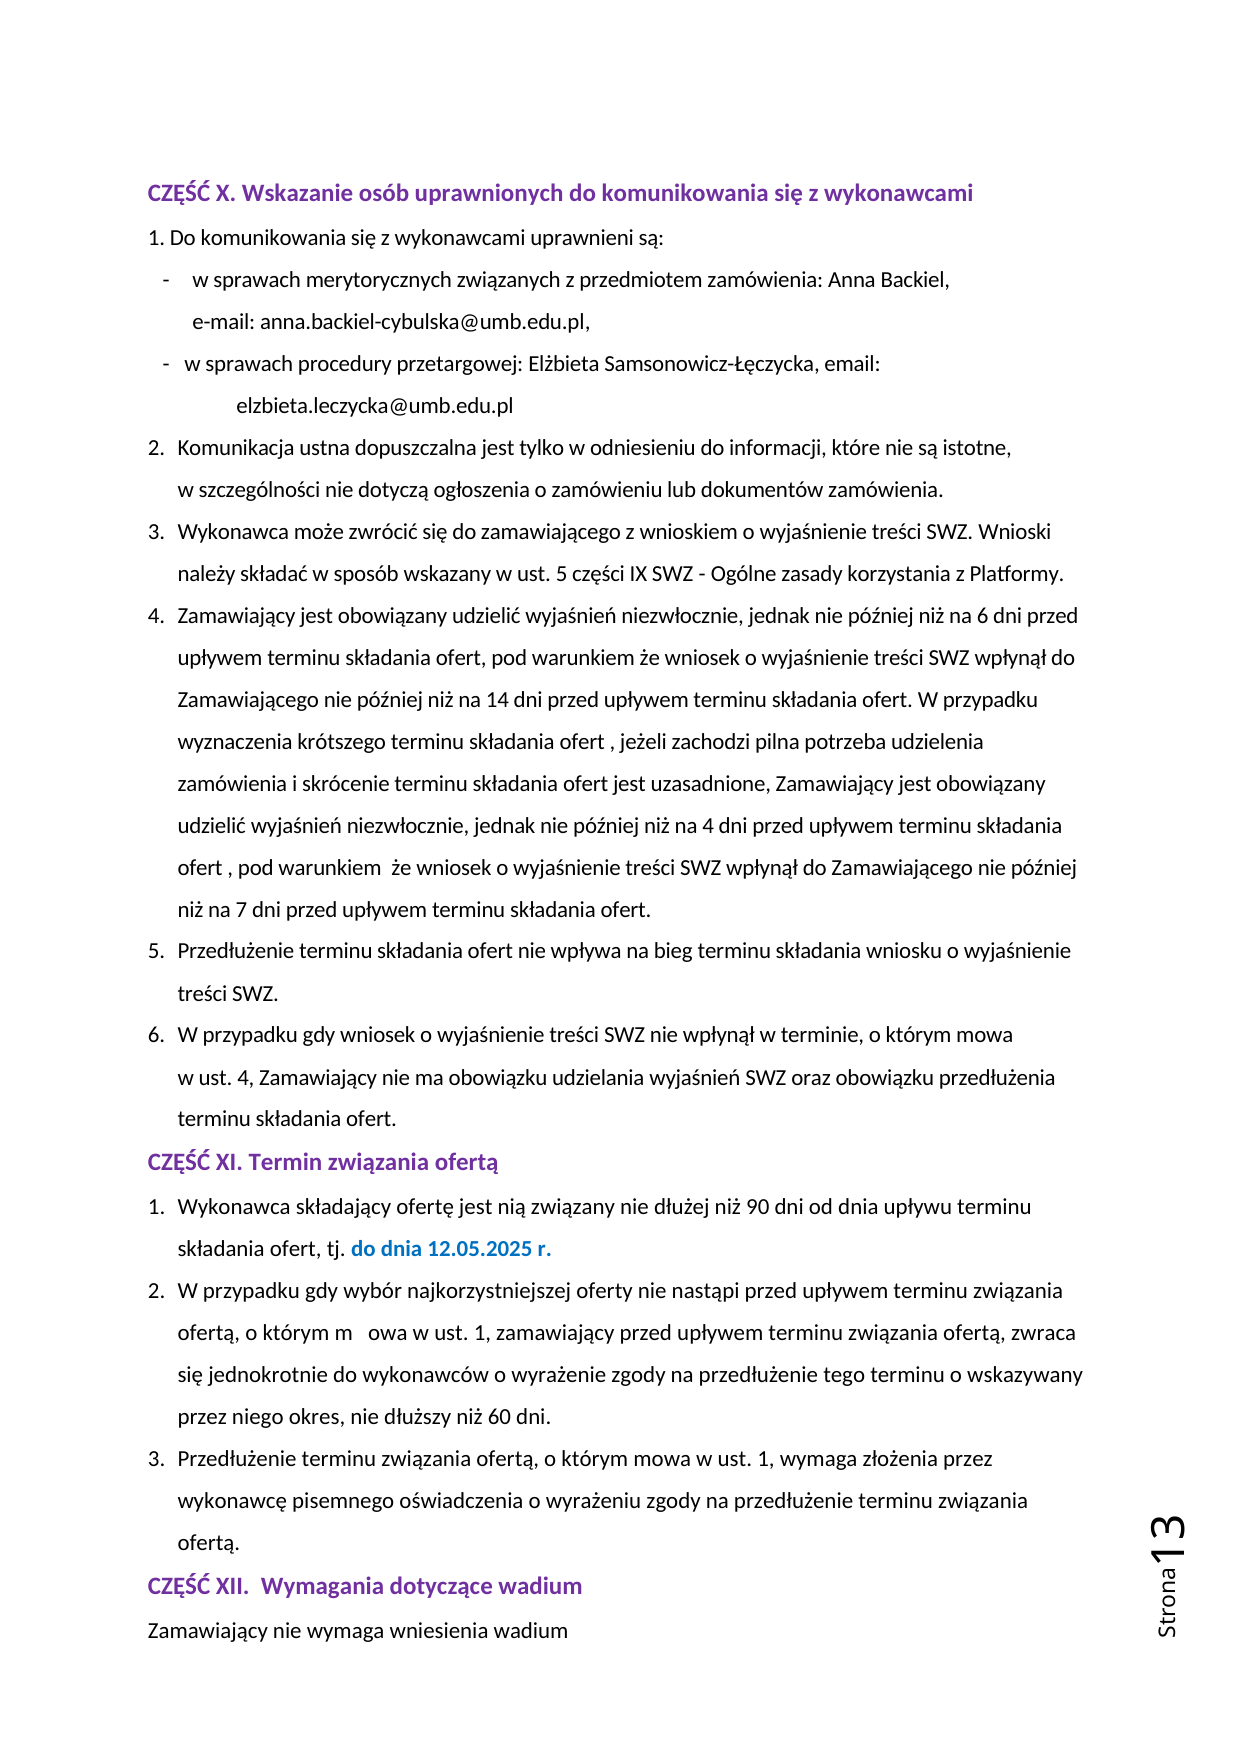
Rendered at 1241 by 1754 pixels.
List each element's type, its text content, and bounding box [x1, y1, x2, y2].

text 1. Do komunikowania się z wykonawcami uprawnieni są: [148, 223, 1093, 251]
text 3. Przedłużenie terminu związania ofertą, o którym mowa w ust. 1, wymaga złożenia przez wykonawcę pisemnego oświadczenia o wyrażeniu zgody na przedłużenie terminu związania ofertą. [148, 1444, 1093, 1556]
subtitle CZĘŚĆ XII. Wymagania dotyczące wadium [148, 1570, 1093, 1601]
text 4. Zamawiający jest obowiązany udzielić wyjaśnień niezwłocznie, jednak nie później niż na 6 dni przed upływem terminu składania ofert, pod warunkiem że wniosek o wyjaśnienie treści SWZ wpłynął do Zamawiającego nie później niż na 14 dni przed upływem terminu składania ofert. W przypadku wyznaczenia krótszego terminu składania ofert , jeżeli zachodzi pilna potrzeba udzielenia zamówienia i skrócenie terminu składania ofert jest uzasadnione, Zamawiający jest obowiązany udzielić wyjaśnień niezwłocznie, jednak nie później niż na 4 dni przed upływem terminu składania ofert , pod warunkiem że wniosek o wyjaśnienie treści SWZ wpłynął do Zamawiającego nie później niż na 7 dni przed upływem terminu składania ofert. [148, 601, 1093, 923]
text Zamawiający nie wymaga wniesienia wadium [148, 1616, 1093, 1644]
text 6. W przypadku gdy wniosek o wyjaśnienie treści SWZ nie wpłynął w terminie, o którym mowa w ust. 4, Zamawiający nie ma obowiązku udzielania wyjaśnień SWZ oraz obowiązku przedłużenia terminu składania ofert. [148, 1021, 1093, 1133]
text 3. Wykonawca może zwrócić się do zamawiającego z wnioskiem o wyjaśnienie treści SWZ. Wnioski należy składać w sposób wskazany w ust. 5 części IX SWZ - Ogólne zasady korzystania z Platformy. [148, 517, 1093, 587]
subtitle CZĘŚĆ XI. Termin związania ofertą [148, 1147, 1093, 1177]
subtitle CZĘŚĆ X. Wskazanie osób uprawnionych do komunikowania się z wykonawcami [148, 177, 1093, 208]
text 2. W przypadku gdy wybór najkorzystniejszej oferty nie nastąpi przed upływem terminu związania ofertą, o którym m owa w ust. 1, zamawiający przed upływem terminu związania ofertą, zwraca się jednokrotnie do wykonawców o wyrażenie zgody na przedłużenie tego terminu o wskazywany przez niego okres, nie dłuższy niż 60 dni. [148, 1276, 1093, 1430]
text 5. Przedłużenie terminu składania ofert nie wpływa na bieg terminu składania wniosku o wyjaśnienie treści SWZ. [148, 937, 1093, 1007]
list Wykonawca składający ofertę jest nią związany nie dłużej niż 90 dni od dnia upływu terminu składania ofert, tj. do dnia 12.05.2025 r. [148, 1192, 1093, 1262]
text - w sprawach procedury przetargowej: Elżbieta Samsonowicz-Łęczycka, email: elzbieta.leczycka@umb.edu.pl [162, 349, 1093, 419]
text - w sprawach merytorycznych związanych z przedmiotem zamówienia: Anna Backiel, e-mail: anna.backiel-cybulska@umb.edu.pl, [162, 265, 1093, 335]
text 2. Komunikacja ustna dopuszczalna jest tylko w odniesieniu do informacji, które nie są istotne, w szczególności nie dotyczą ogłoszenia o zamówieniu lub dokumentów zamówienia. [148, 433, 1093, 503]
